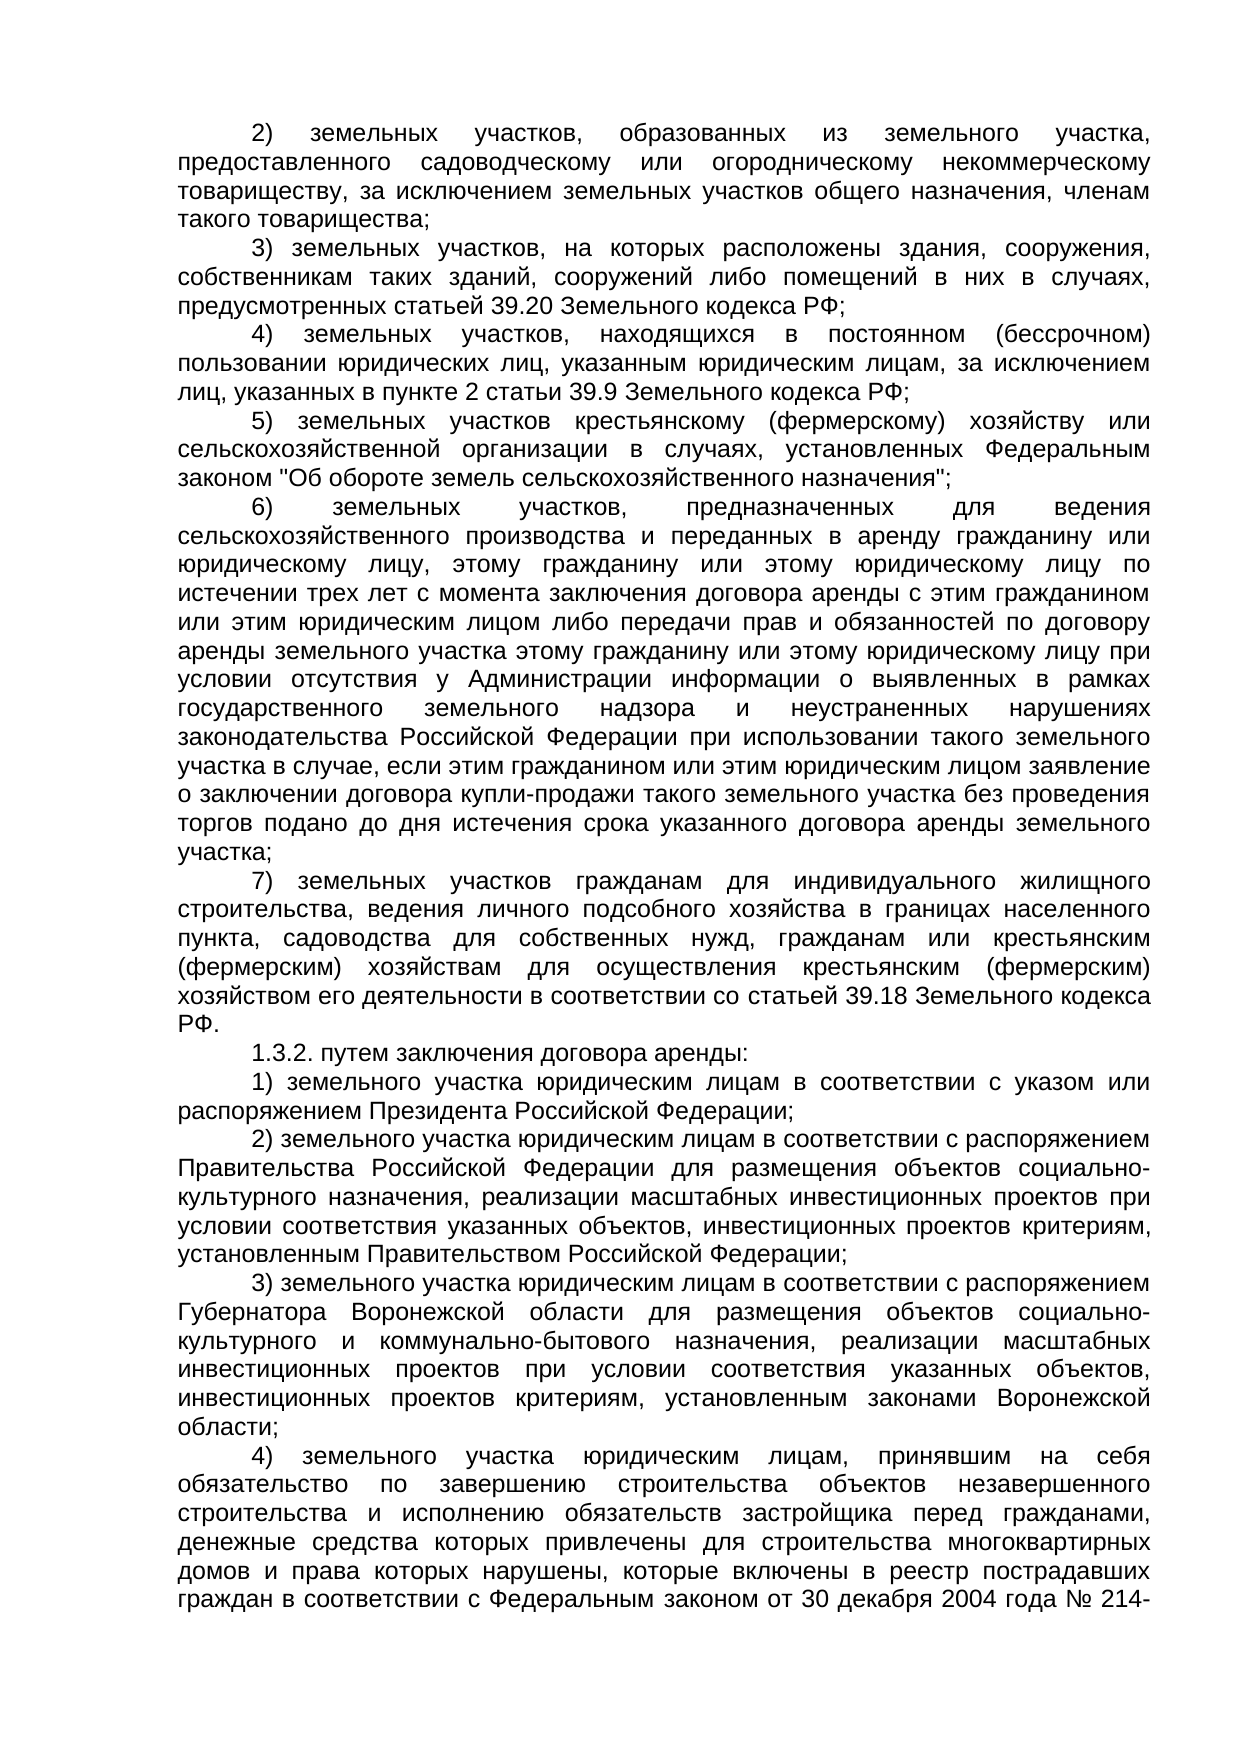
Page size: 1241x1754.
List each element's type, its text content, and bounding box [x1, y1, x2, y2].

text 7) земельных участков гражданам для индивидуального жилищного строительства, ведения личного подсобного хозяйства в границах населенного пункта, садоводства для собственных нужд, гражданам или крестьянским (фермерским) хозяйствам для осуществления крестьянским (фермерским) хозяйством его деятельности в соответствии со статьей 39.18 Земельного кодекса РФ. [177, 866, 1152, 1038]
text 1.3.2. путем заключения договора аренды: [177, 1038, 1152, 1067]
text 6) земельных участков, предназначенных для ведения сельскохозяйственного производства и переданных в аренду гражданину или юридическому лицу, этому гражданину или этому юридическому лицу по истечении трех лет с момента заключения договора аренды с этим гражданином или этим юридическим лицом либо передачи прав и обязанностей по договору аренды земельного участка этому гражданину или этому юридическому лицу при условии отсутствия у Администрации информации о выявленных в рамках государственного земельного надзора и неустраненных нарушениях законодательства Российской Федерации при использовании такого земельного участка в случае, если этим гражданином или этим юридическим лицом заявление о заключении договора купли-продажи такого земельного участка без проведения торгов подано до дня истечения срока указанного договора аренды земельного участка; [177, 492, 1152, 866]
text 2) земельных участков, образованных из земельного участка, предоставленного садоводческому или огородническому некоммерческому товариществу, за исключением земельных участков общего назначения, членам такого товарищества; [177, 118, 1152, 233]
text 5) земельных участков крестьянскому (фермерскому) хозяйству или сельскохозяйственной организации в случаях, установленных Федеральным законом "Об обороте земель сельскохозяйственного назначения"; [177, 406, 1152, 492]
text 2) земельного участка юридическим лицам в соответствии с распоряжением Правительства Российской Федерации для размещения объектов социально-культурного назначения, реализации масштабных инвестиционных проектов при условии соответствия указанных объектов, инвестиционных проектов критериям, установленным Правительством Российской Федерации; [177, 1124, 1152, 1268]
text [177, 1441, 1152, 1613]
text 4) земельных участков, находящихся в постоянном (бессрочном) пользовании юридических лиц, указанным юридическим лицам, за исключением лиц, указанных в пункте 2 статьи 39.9 Земельного кодекса РФ; [177, 319, 1152, 406]
text 3) земельного участка юридическим лицам в соответствии с распоряжением Губернатора Воронежской области для размещения объектов социально-культурного и коммунально-бытового назначения, реализации масштабных инвестиционных проектов при условии соответствия указанных объектов, инвестиционных проектов критериям, установленным законами Воронежской области; [177, 1268, 1152, 1441]
text 3) земельных участков, на которых расположены здания, сооружения, собственникам таких зданий, сооружений либо помещений в них в случаях, предусмотренных статьей 39.20 Земельного кодекса РФ; [177, 233, 1152, 319]
text 1) земельного участка юридическим лицам в соответствии с указом или распоряжением Президента Российской Федерации; [177, 1067, 1152, 1124]
